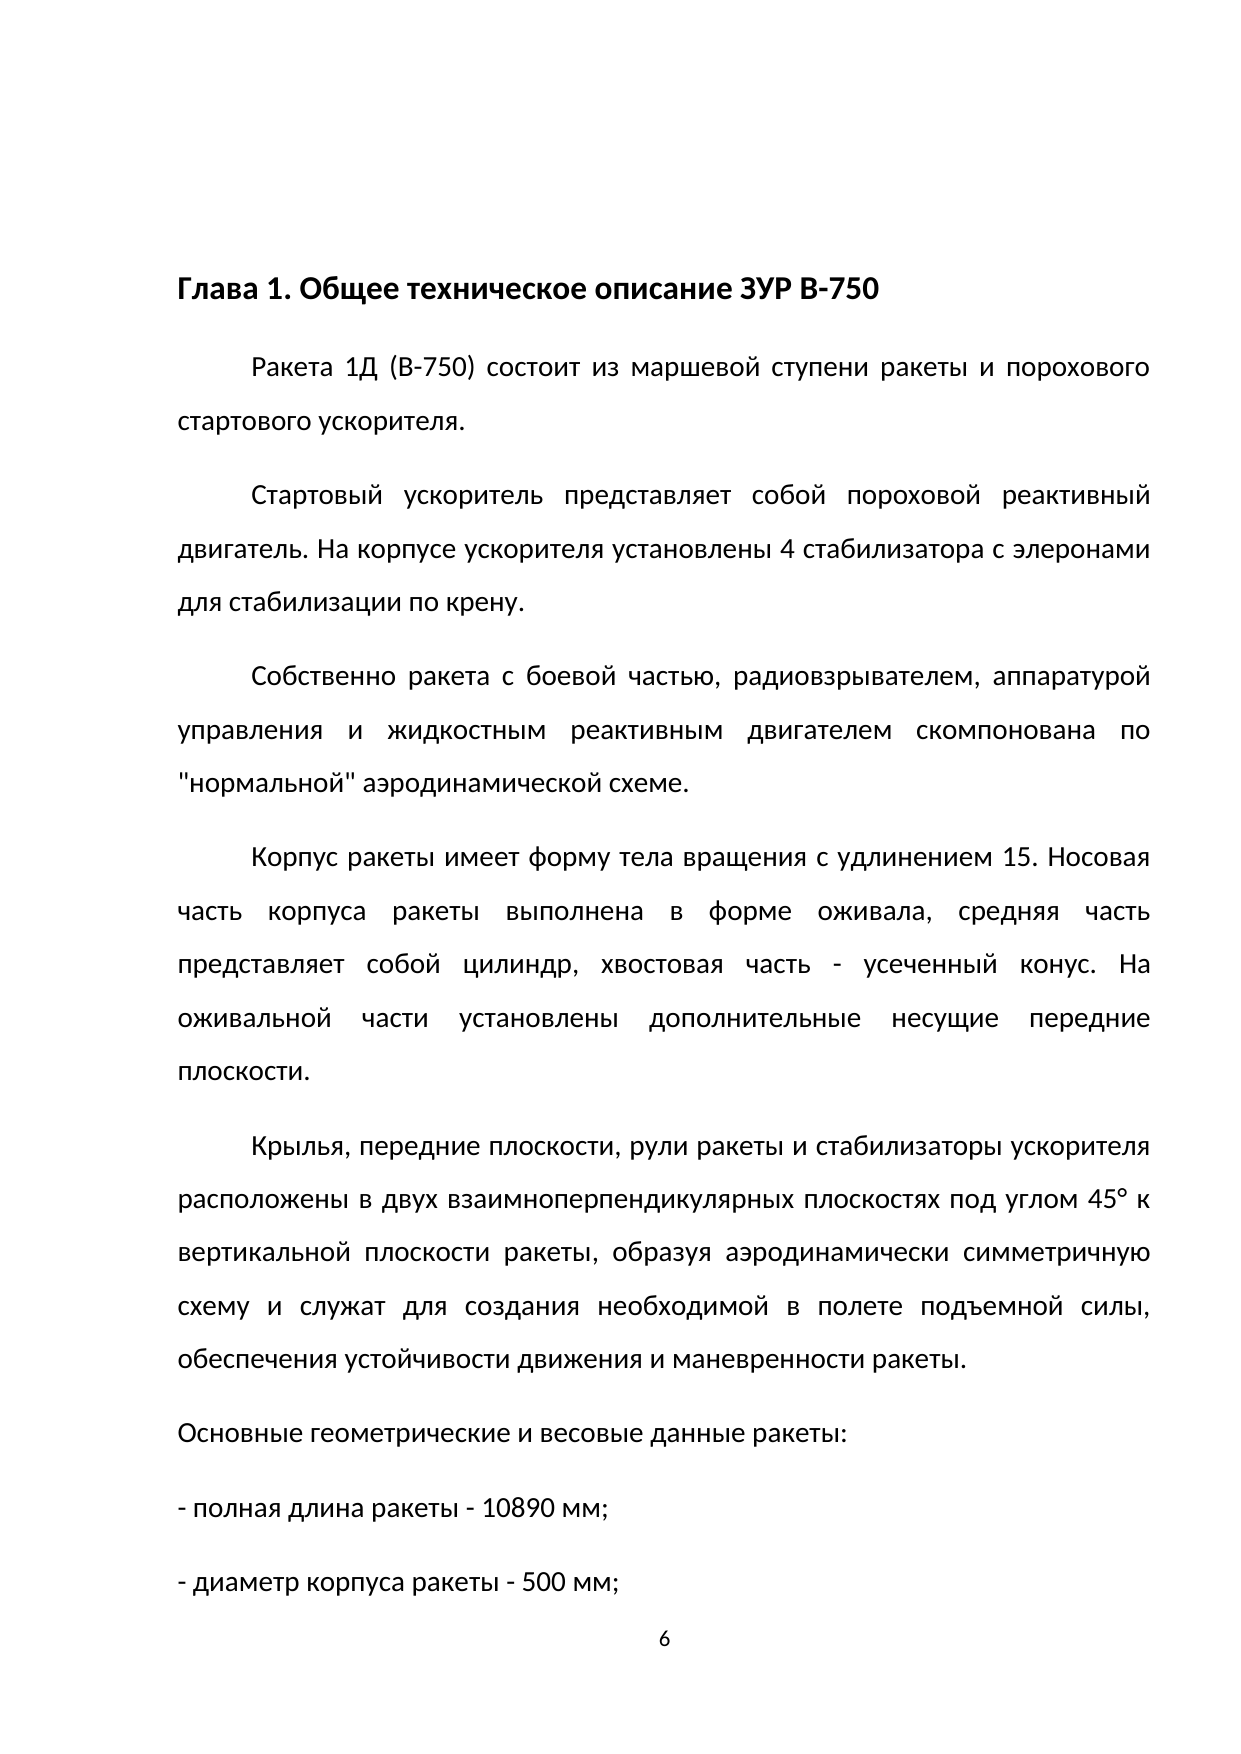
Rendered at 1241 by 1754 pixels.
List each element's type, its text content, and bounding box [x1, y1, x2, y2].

text Собственно ракета с боевой частью, радиовзрывателем, аппаратурой управления и жидкостным реактивным двигателем скомпонована по "нормальной" аэродинамической схеме. [177, 657, 1152, 800]
text - диаметр корпуса ракеты - 500 мм; [177, 1563, 1152, 1599]
text Стартовый ускоритель представляет собой пороховой реактивный двигатель. На корпусе ускорителя установлены 4 стабилизатора с элеронами для стабилизации по крену. [177, 476, 1152, 619]
text Крылья, передние плоскости, рули ракеты и стабилизаторы ускорителя расположены в двух взаимноперпендикулярных плоскостях под углом 45° к вертикальной плоскости ракеты, образуя аэродинамически симметричную схему и служат для создания необходимой в полете подъемной силы, обеспечения устойчивости движения и маневренности ракеты. [177, 1127, 1152, 1376]
text - полная длина ракеты - 10890 мм; [177, 1489, 1152, 1524]
text Корпус ракеты имеет форму тела вращения с удлинением 15. Носовая часть корпуса ракеты выполнена в форме оживала, средняя часть представляет собой цилиндр, хвостовая часть - усеченный конус. На оживальной части установлены дополнительные несущие передние плоскости. [177, 838, 1152, 1088]
text Ракета 1Д (В-750) состоит из маршевой ступени ракеты и порохового стартового ускорителя. [177, 348, 1152, 438]
text Основные геометрические и весовые данные ракеты: [177, 1414, 1152, 1450]
text Глава 1. Общее техническое описание ЗУР В-750 [177, 267, 1152, 307]
